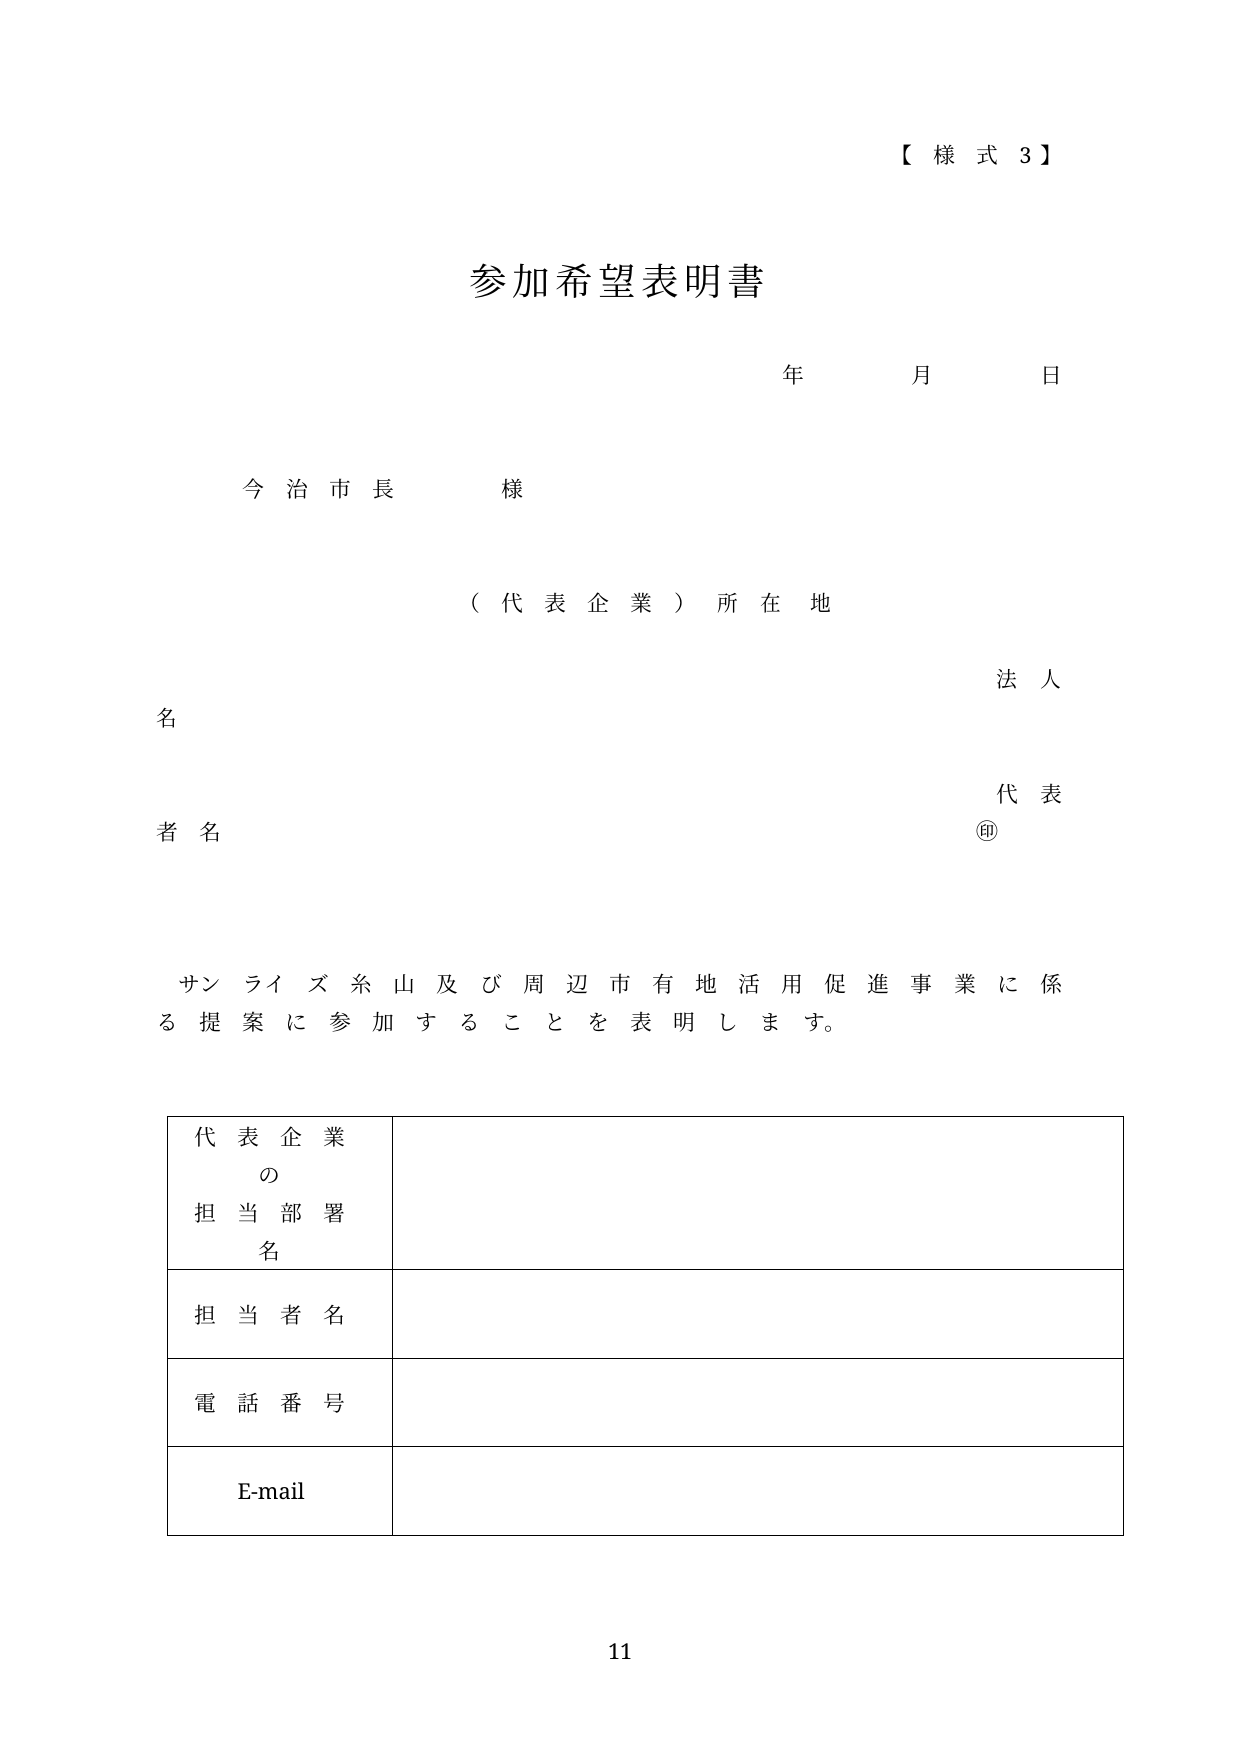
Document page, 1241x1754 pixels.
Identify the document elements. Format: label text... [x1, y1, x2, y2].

text 【様式3】 [156, 135, 1084, 173]
table_cell [393, 1447, 1123, 1534]
table_cell E-mail [168, 1447, 392, 1534]
table_cell 電話番号 [168, 1359, 392, 1446]
text 年 月 日 [156, 355, 1084, 393]
table_cell [393, 1359, 1123, 1446]
table_header 代表企業の 担当部署名 [168, 1117, 392, 1269]
text 今治市長 様 [156, 469, 1084, 507]
text サンライズ糸山及び周辺市有地活用促進事業に係る提案に参加することを表明します。 [156, 964, 1084, 1040]
table_cell 担当者名 [168, 1270, 392, 1357]
table_header [393, 1117, 1123, 1269]
text 代表者名 ㊞ [156, 773, 1084, 849]
text （代表企業）所在地 [437, 583, 1084, 621]
text 法人名 [156, 659, 1084, 736]
table_cell [393, 1270, 1123, 1357]
text 参加希望表明書 [156, 241, 1084, 317]
